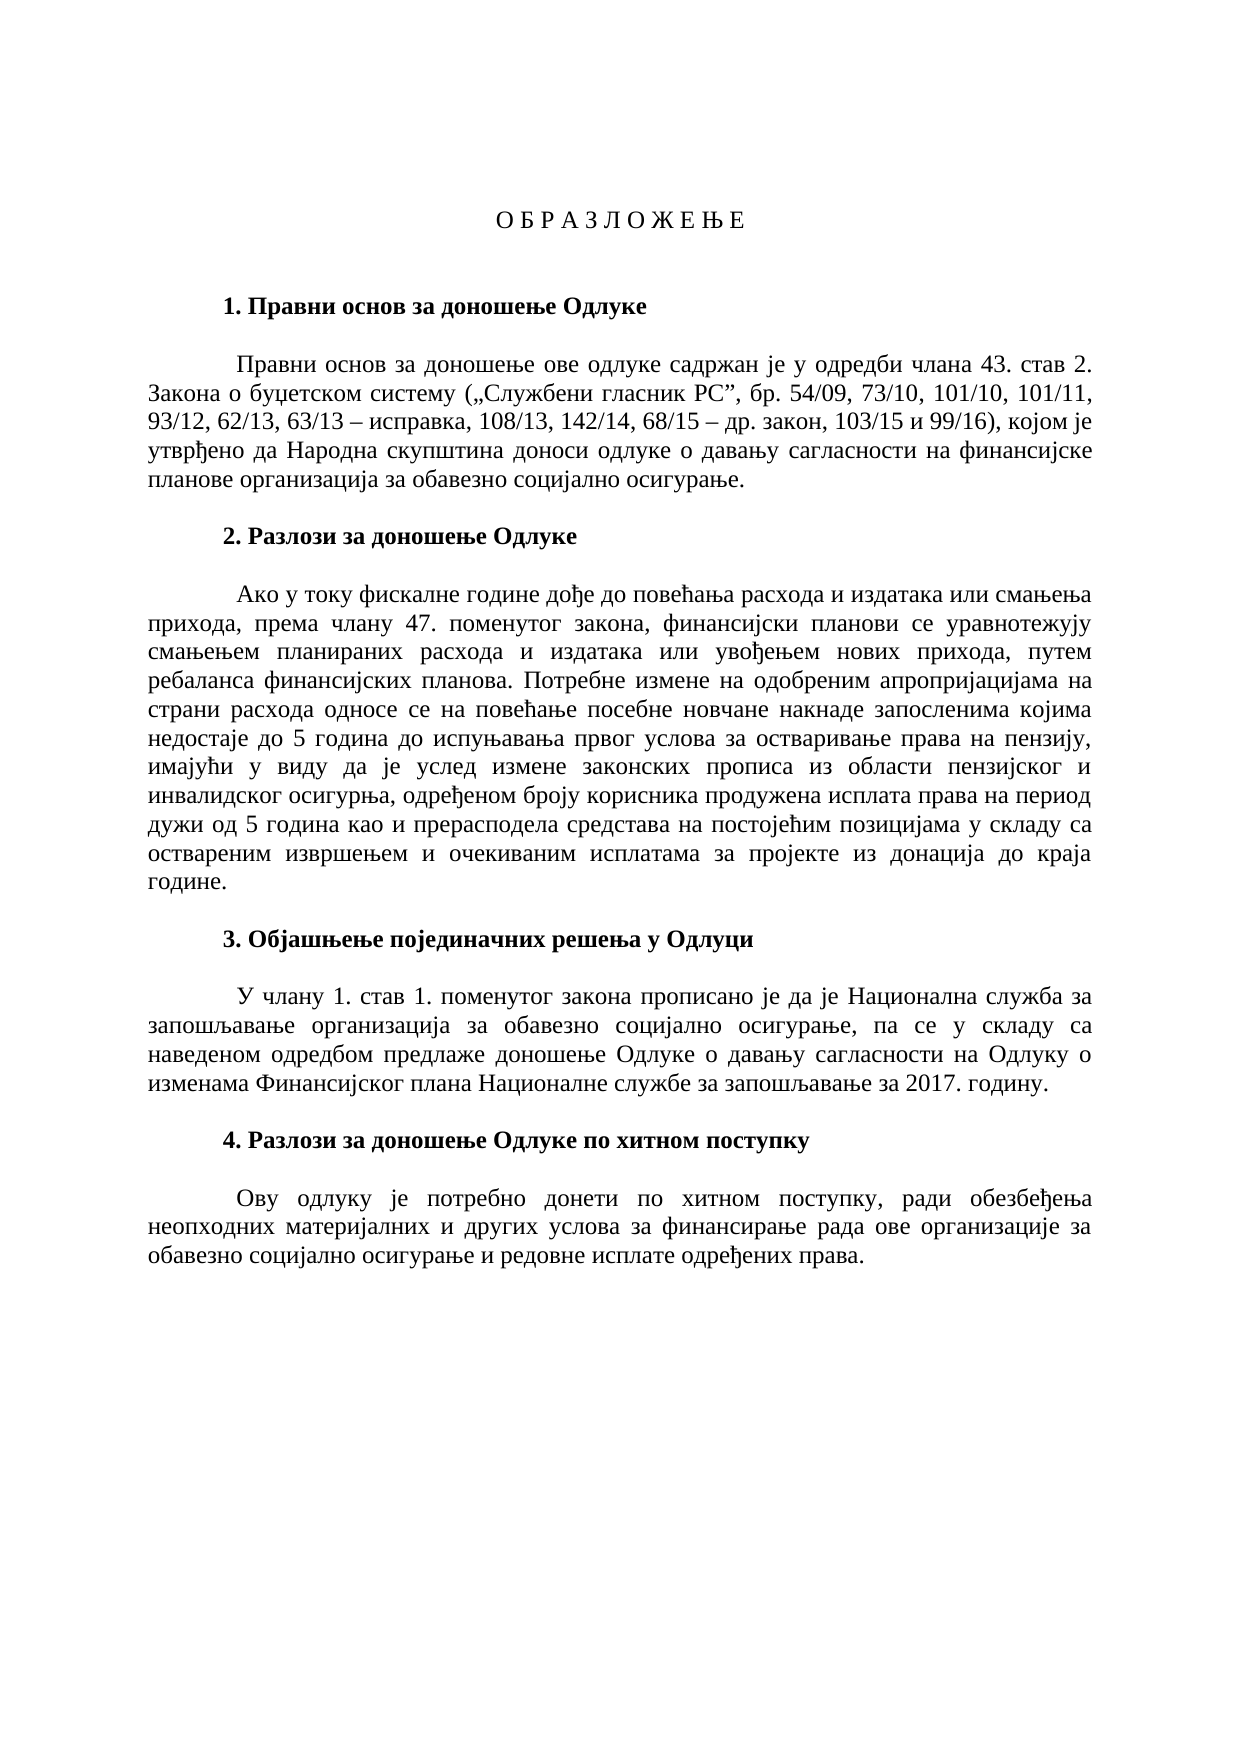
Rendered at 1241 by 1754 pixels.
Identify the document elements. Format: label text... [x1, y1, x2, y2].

text 2. Разлози за доношење Одлуке [148, 521, 1093, 550]
text Правни основ за доношење ове одлуке садржан је у одредби члана 43. став 2. Закона о буџетском систему („Службени гласник РС”, бр. 54/09, 73/10, 101/10, 101/11, 93/12, 62/13, 63/13 – исправка, 108/13, 142/14, 68/15 – др. закон, 103/15 и 99/16), којом је утврђено да Народна скупштина доноси одлуке о давању сагласности на финансијске планове организација за обавезно социјално осигурање. [148, 349, 1093, 493]
text О Б Р А З Л О Ж Е Њ Е [148, 205, 1093, 234]
text 4. Разлози за доношење Одлуке по хитном поступку [148, 1125, 1093, 1154]
text Oву одлуку је потребно донети по хитном поступку, ради обезбеђења неопходних материјалних и других услова за финансирање рада ове организације за обавезно социјално осигурање и редовне исплате одређених права. [148, 1183, 1093, 1269]
text Ако у току фискалне године дође до повећања расхода и издатака или смањења прихода, према члану 47. поменутог закона, финансијски планови се уравнотежују смањењем планираних расхода и издатака или увођењем нових прихода, путем ребаланса финансијских планова. Потребне измене на одобреним апропријацијама на страни расхода односе се на повећање посебне новчане накнаде запосленима којима недостаје до 5 година до испуњавања првог услова за остваривање права на пензију, имајући у виду да је услед измене законских прописа из области пензијског и инвалидског осигурња, одређеном броју корисника продужена исплата права на период дужи од 5 година као и прерасподела средстава на постојећим позицијама у складу са оствареним извршењем и очекиваним исплатама за пројекте из донација до краја године. [148, 579, 1093, 895]
text У члану 1. став 1. поменутог закона прописано је да је Национална служба за запошљавање организација за обавезно социјално осигурање, па се у складу са наведенoм одредбом предлаже доношење Одлуке о давању сагласности на Одлуку о изменама Финансијског плана Националне службе за запошљавање за 2017. годину. [148, 981, 1093, 1096]
text 3. Објашњење појединачних решења у Одлуци [148, 924, 1093, 953]
text 1. Правни основ за доношење Одлуке [148, 291, 1093, 320]
